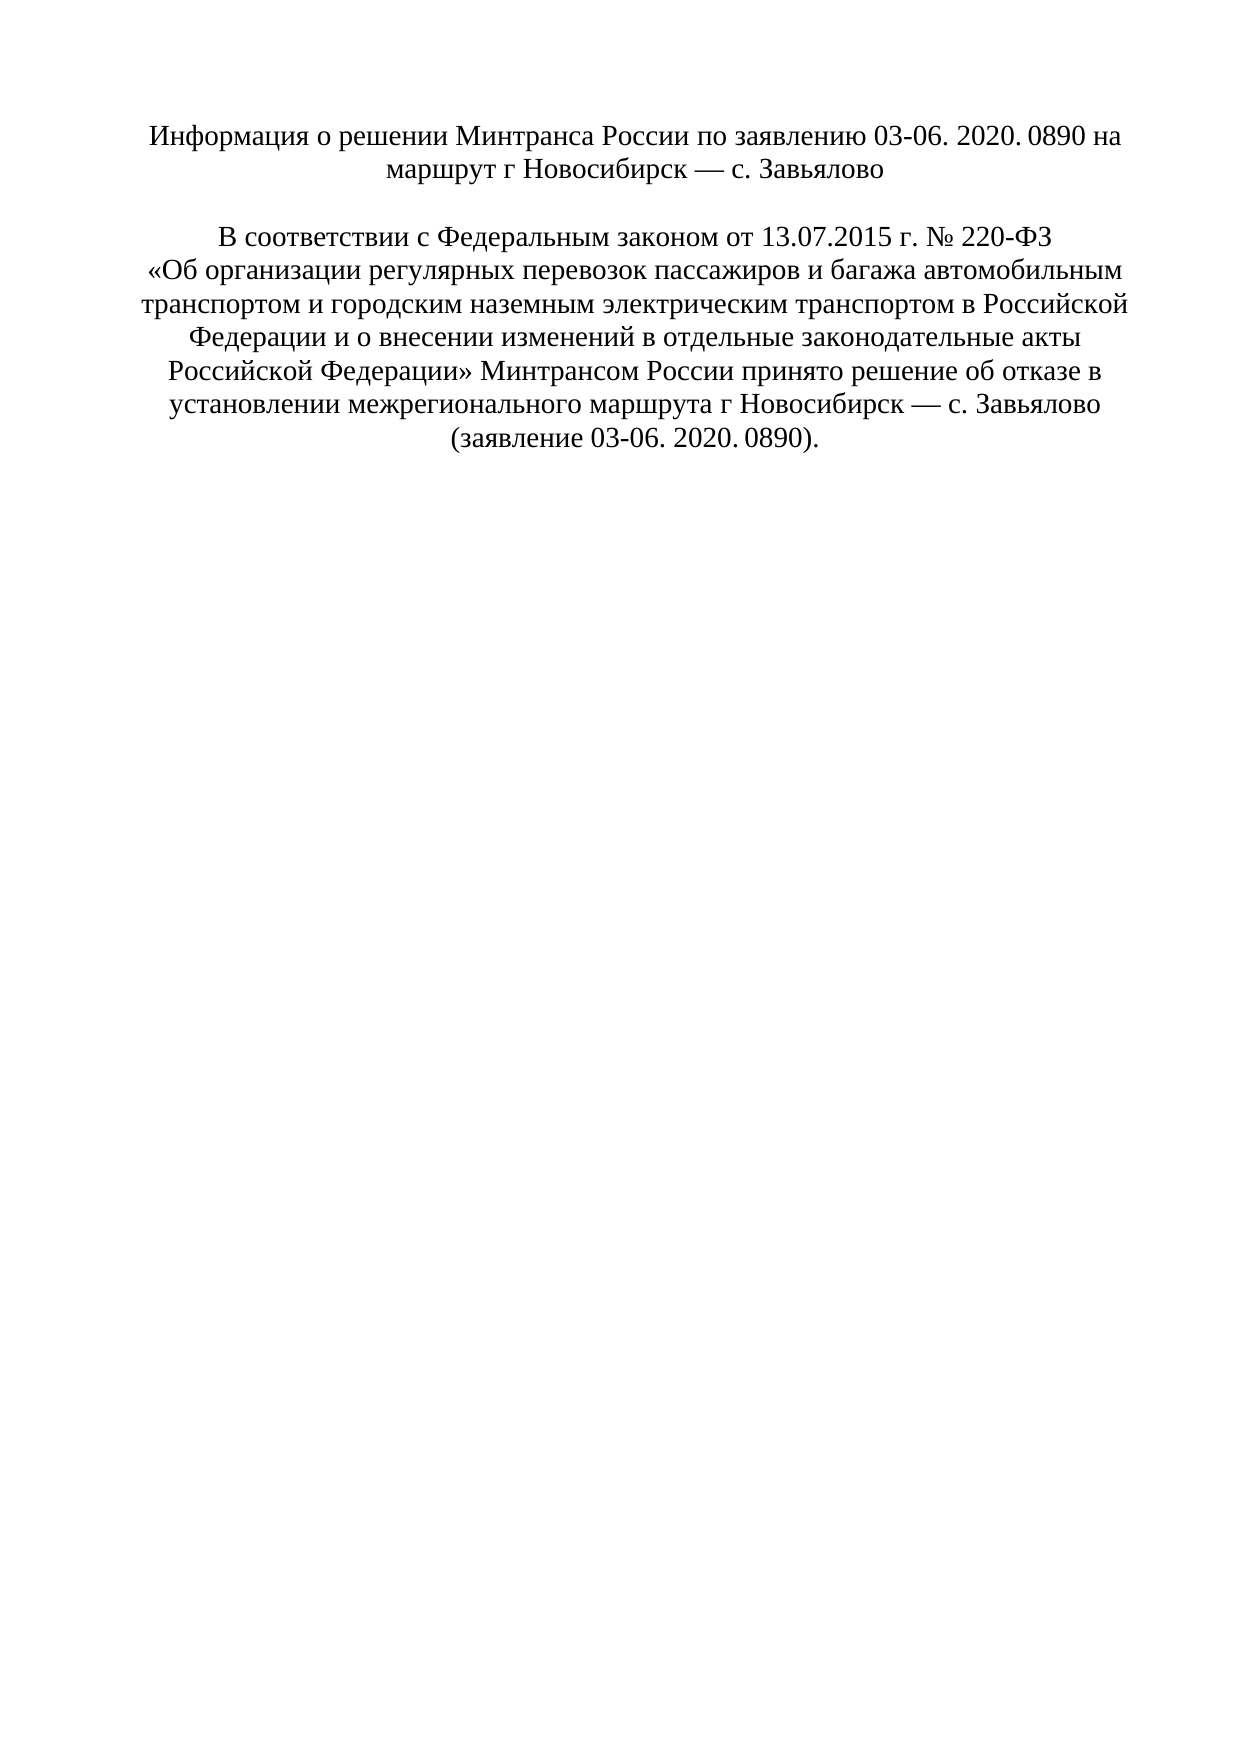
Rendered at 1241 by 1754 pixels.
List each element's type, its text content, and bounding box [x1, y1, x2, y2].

text Информация о решении Минтранса России по заявлению 03-06. 2020. 0890 на маршрут г Новосибирск — с. Завьялово [118, 118, 1152, 185]
text В соответствии с Федеральным законом от 13.07.2015 г. № 220-ФЗ «Об организации регулярных перевозок пассажиров и багажа автомобильным транспортом и городским наземным электрическим транспортом в Российской Федерации и о внесении изменений в отдельные законодательные акты Российской Федерации» Минтрансом России принято решение об отказе в установлении межрегионального маршрута г Новосибирск — с. Завьялово (заявление 03-06. 2020. 0890). [118, 219, 1152, 453]
